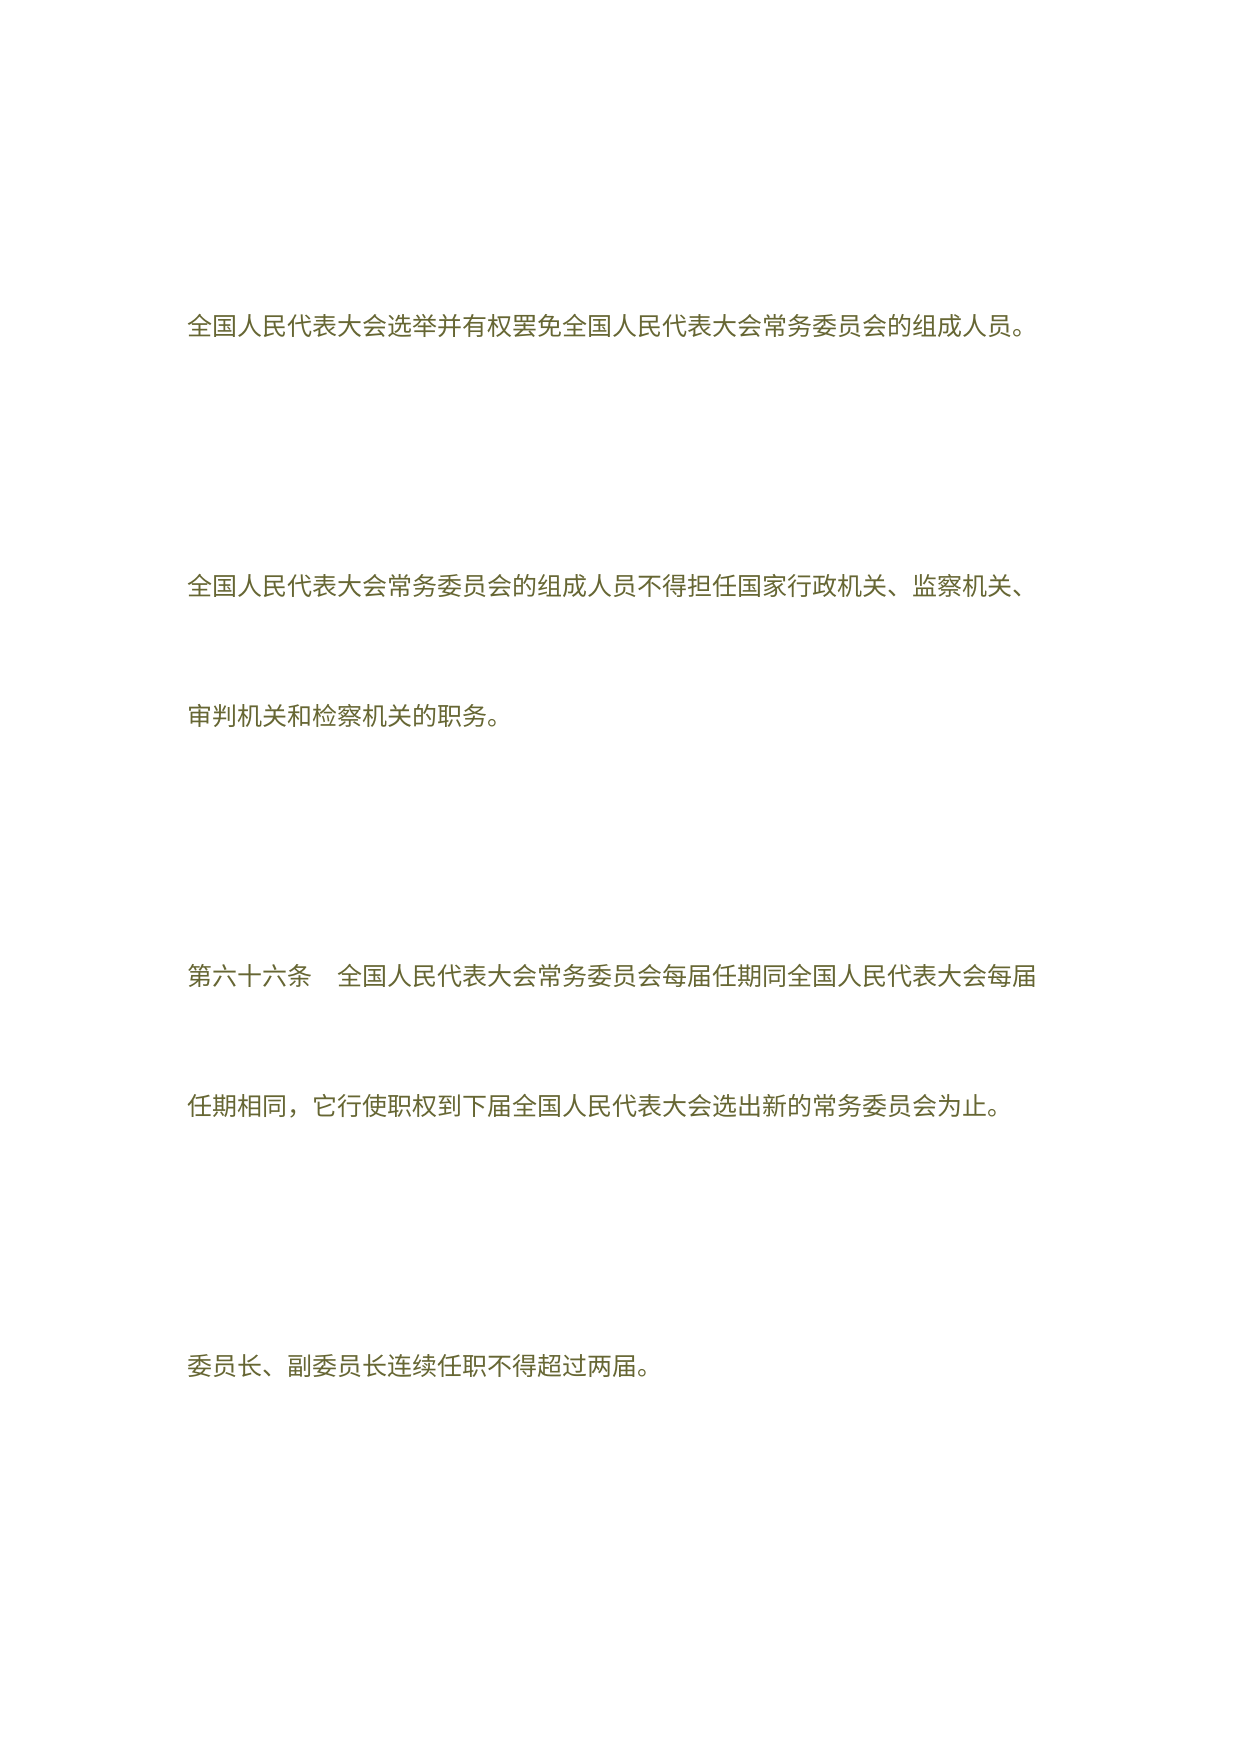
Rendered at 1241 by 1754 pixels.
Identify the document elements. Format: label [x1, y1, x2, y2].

text [187, 162, 1053, 1397]
